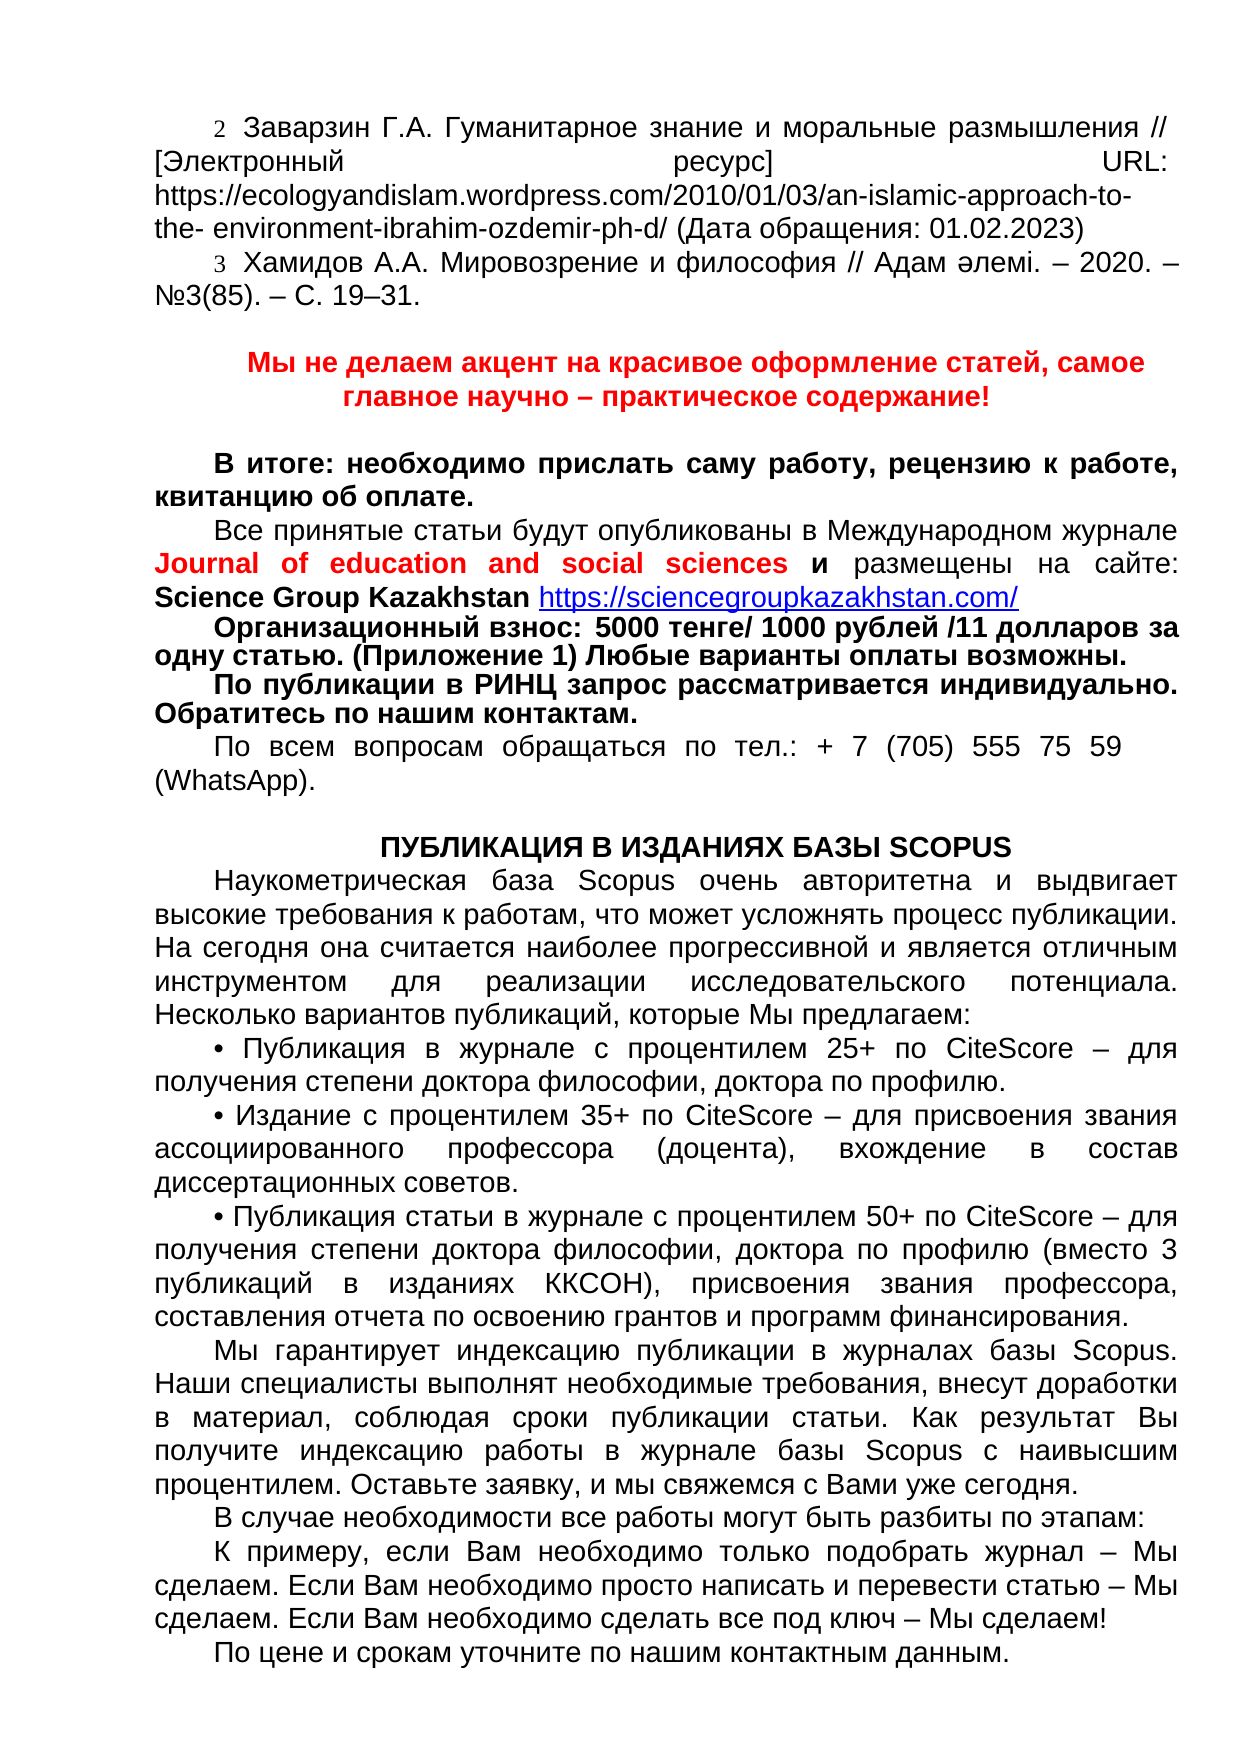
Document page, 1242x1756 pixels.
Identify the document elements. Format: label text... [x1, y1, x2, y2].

text • Публикация в журнале с процентилем 25+ по CiteScore – для получения степени доктора философии, доктора по профилю. [154, 1031, 1179, 1098]
text По всем вопросам обращаться по тел.: + 7 (705) 555 75 59 (WhatsApp). [154, 729, 1122, 796]
subtitle Организационный взнос: 5000 тенге/ 1000 рублей /11 долларов за одну статью. (Приложение 1) Любые варианты оплаты возможны. [154, 614, 1179, 671]
text В итоге: необходимо прислать саму работу, рецензию к работе, квитанцию об оплате. [154, 446, 1179, 513]
text По цене и срокам уточните по нашим контактным данным. [154, 1635, 1179, 1668]
list Хамидов А.А. Мировозрение и философия // Адам әлемі. – 2020. – №3(85). – С. 19–31. [154, 245, 1179, 312]
text Мы гарантирует индексацию публикации в журналах базы Scopus. Наши специалисты выполнят необходимые требования, внесут доработки в материал, соблюдая сроки публикации статьи. Как результат Вы получите индексацию работы в журнале базы Scopus с наивысшим процентилем. Оставьте заявку, и мы свяжемся с Вами уже сегодня. [154, 1333, 1179, 1501]
text • Публикация статьи в журнале с процентилем 50+ по CiteScore – для получения степени доктора философии, доктора по профилю (вместо 3 публикаций в изданиях ККСОН), присвоения звания профессора, составления отчета по освоению грантов и программ финансирования. [154, 1199, 1179, 1333]
subtitle По публикации в РИНЦ запрос рассматривается индивидуально. Обратитесь по нашим контактам. [154, 672, 1179, 729]
text Мы не делаем акцент на красивое оформление статей, самое главное научно – практическое содержание! [154, 345, 1179, 412]
text Все принятые статьи будут опубликованы в Международном журнале Journal of education and social sciences и размещены на сайте: Science Group Kazakhstan https://sciencegroupkazakhstan.com/ [154, 513, 1179, 614]
text • Издание с процентилем 35+ по CiteScore – для присвоения звания ассоциированного профессора (доцента), вхождение в состав диссертационных советов. [154, 1098, 1179, 1199]
text Наукометрическая база Scopus очень авторитетна и выдвигает высокие требования к работам, что может усложнять процесс публикации. На сегодня она считается наиболее прогрессивной и является отличным инструментом для реализации исследовательского потенциала. Несколько вариантов публикаций, которые Мы предлагаем: [154, 863, 1179, 1031]
list Заварзин Г.А. Гуманитарное знание и моральные размышления // [Электронный ресурс] URL: https://ecologyandislam.wordpress.com/2010/01/03/an-islamic-approach-to-the- environment-ibrahim-ozdemir-ph-d/ (Дата обращения: 01.02.2023) [154, 110, 1168, 244]
text В случае необходимости все работы могут быть разбиты по этапам: [154, 1501, 1179, 1534]
text ПУБЛИКАЦИЯ В ИЗДАНИЯХ БАЗЫ SCOPUS [154, 830, 1179, 863]
text К примеру, если Вам необходимо только подобрать журнал – Мы сделаем. Если Вам необходимо просто написать и перевести статью – Мы сделаем. Если Вам необходимо сделать все под ключ – Мы сделаем! [154, 1534, 1179, 1635]
